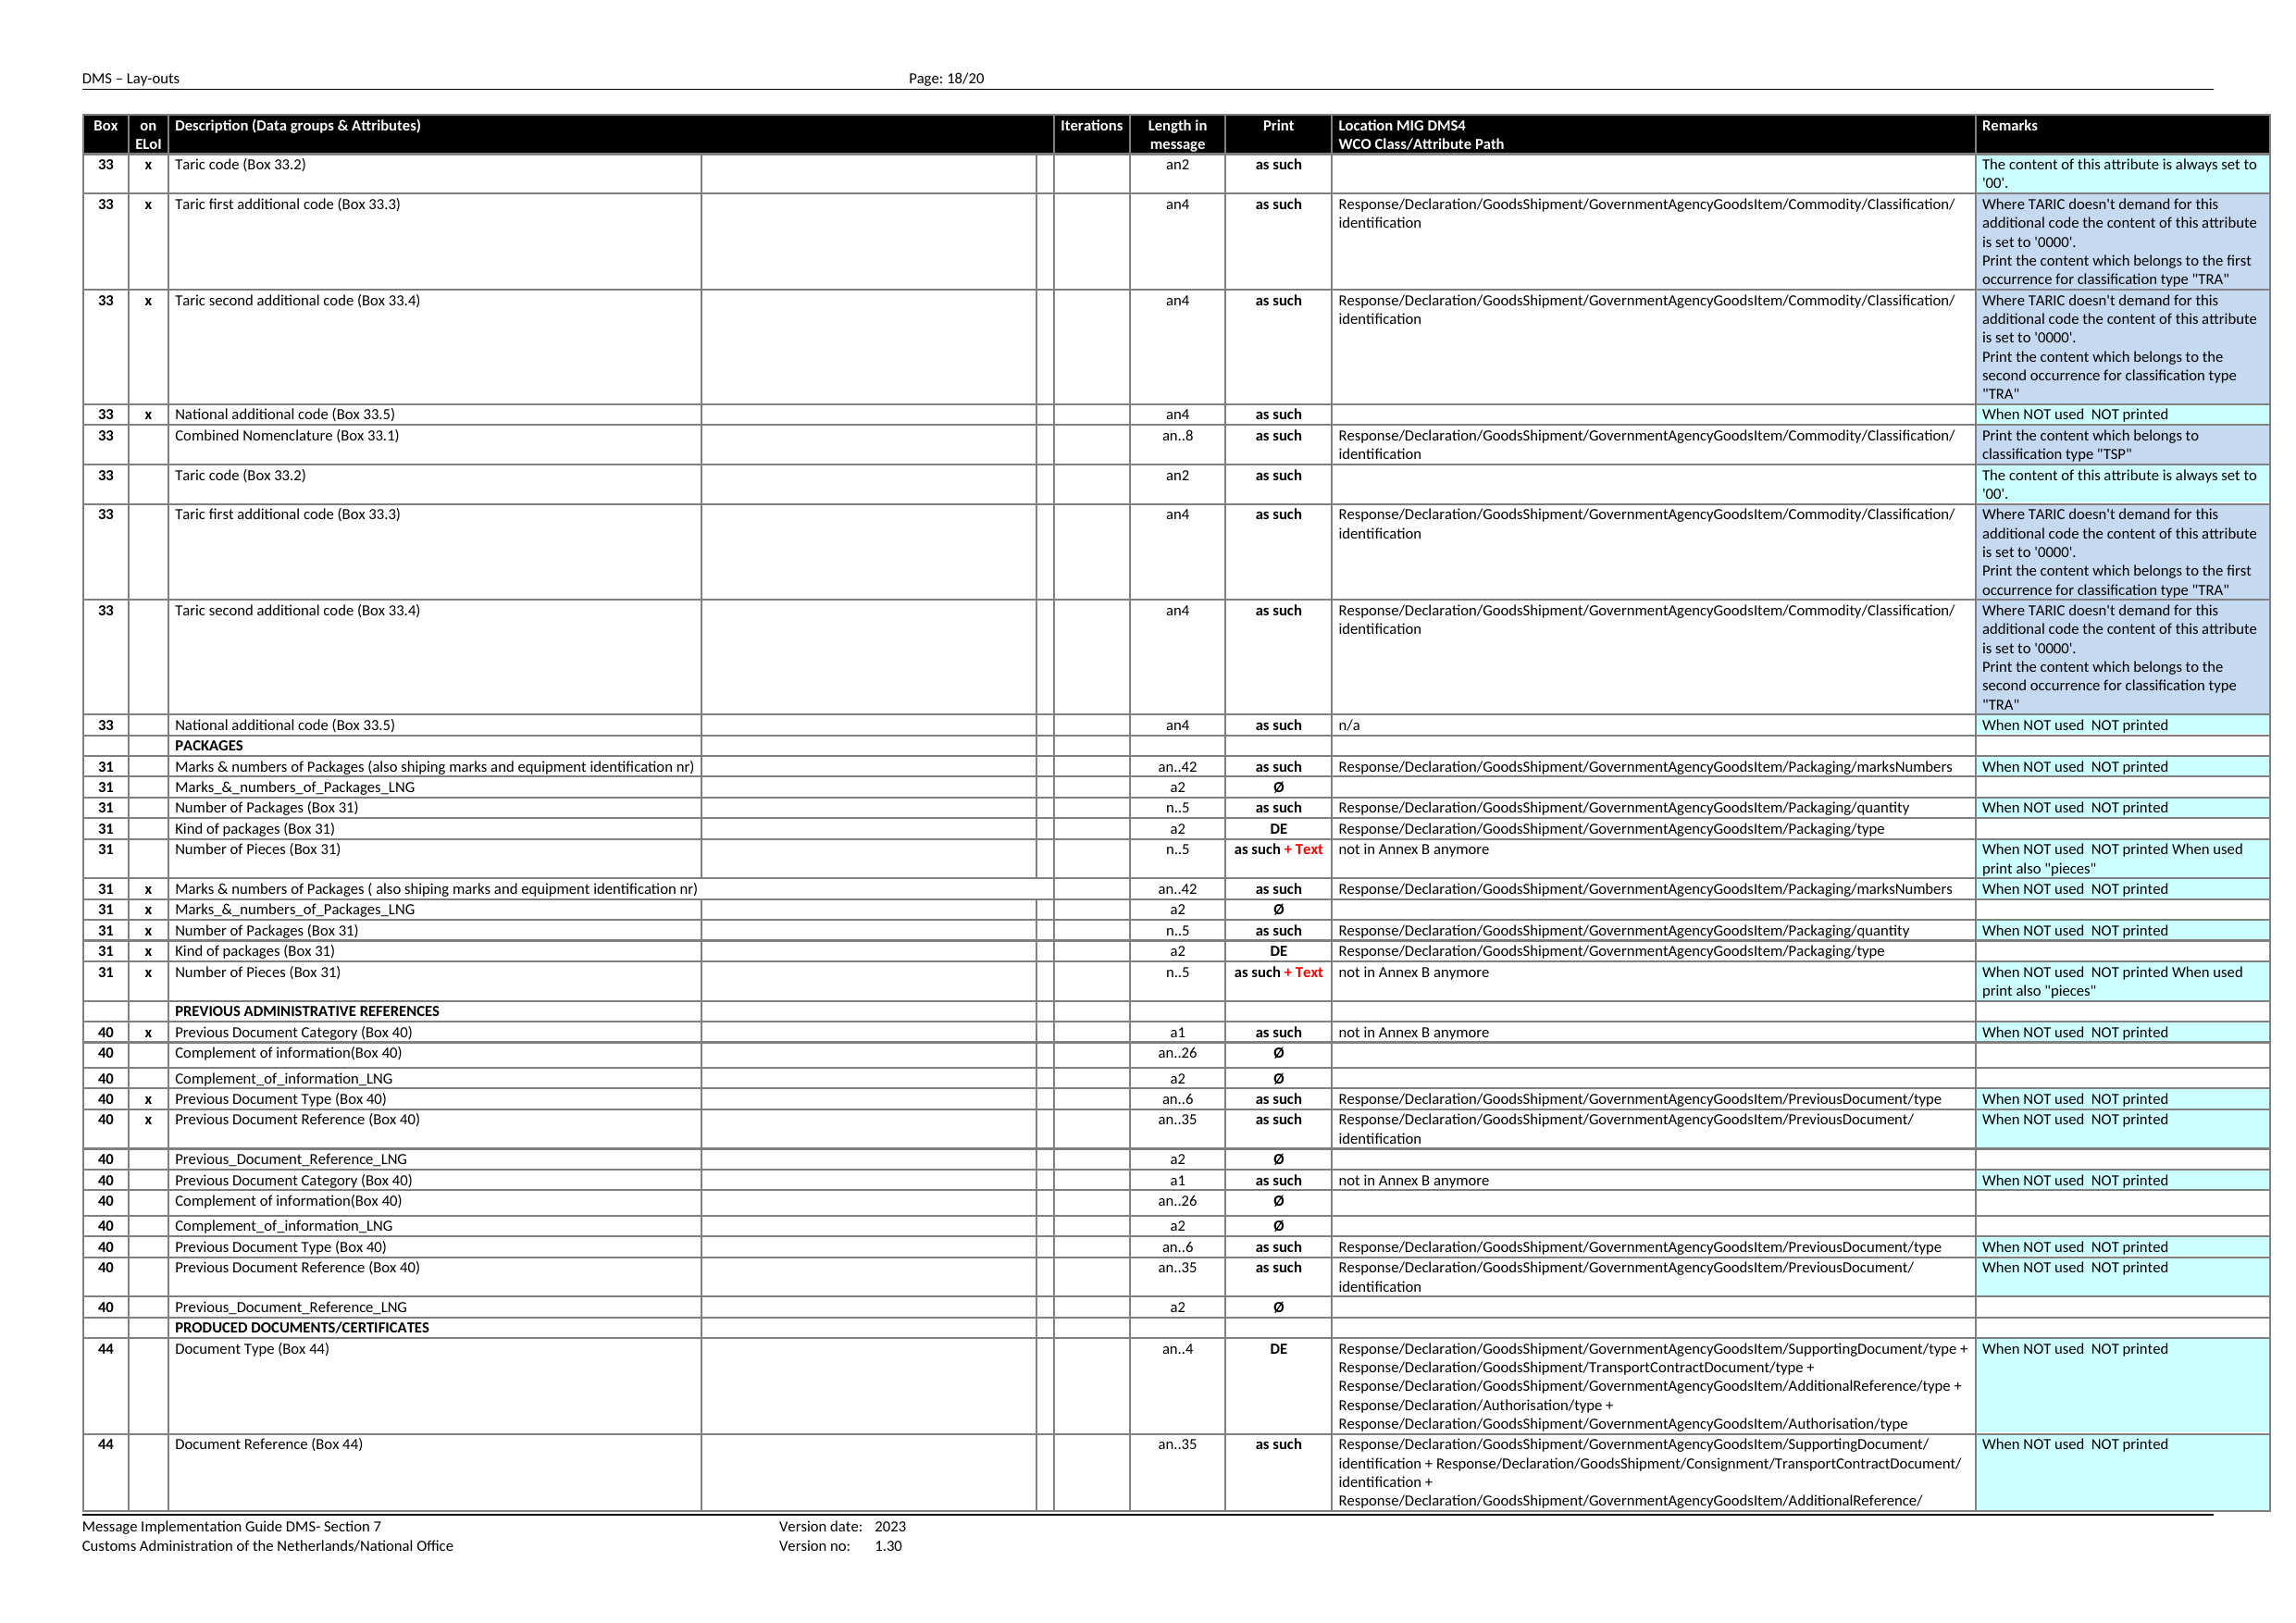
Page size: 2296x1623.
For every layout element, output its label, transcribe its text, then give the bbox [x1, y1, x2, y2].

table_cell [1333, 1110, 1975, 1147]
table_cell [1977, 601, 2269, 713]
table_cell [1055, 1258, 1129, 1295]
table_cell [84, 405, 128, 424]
table_header Iterations [1055, 116, 1129, 153]
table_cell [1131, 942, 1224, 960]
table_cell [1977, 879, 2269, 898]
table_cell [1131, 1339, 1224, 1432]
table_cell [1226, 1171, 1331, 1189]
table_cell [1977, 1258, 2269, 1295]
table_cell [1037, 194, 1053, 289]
table_header Remarks [1977, 116, 2269, 153]
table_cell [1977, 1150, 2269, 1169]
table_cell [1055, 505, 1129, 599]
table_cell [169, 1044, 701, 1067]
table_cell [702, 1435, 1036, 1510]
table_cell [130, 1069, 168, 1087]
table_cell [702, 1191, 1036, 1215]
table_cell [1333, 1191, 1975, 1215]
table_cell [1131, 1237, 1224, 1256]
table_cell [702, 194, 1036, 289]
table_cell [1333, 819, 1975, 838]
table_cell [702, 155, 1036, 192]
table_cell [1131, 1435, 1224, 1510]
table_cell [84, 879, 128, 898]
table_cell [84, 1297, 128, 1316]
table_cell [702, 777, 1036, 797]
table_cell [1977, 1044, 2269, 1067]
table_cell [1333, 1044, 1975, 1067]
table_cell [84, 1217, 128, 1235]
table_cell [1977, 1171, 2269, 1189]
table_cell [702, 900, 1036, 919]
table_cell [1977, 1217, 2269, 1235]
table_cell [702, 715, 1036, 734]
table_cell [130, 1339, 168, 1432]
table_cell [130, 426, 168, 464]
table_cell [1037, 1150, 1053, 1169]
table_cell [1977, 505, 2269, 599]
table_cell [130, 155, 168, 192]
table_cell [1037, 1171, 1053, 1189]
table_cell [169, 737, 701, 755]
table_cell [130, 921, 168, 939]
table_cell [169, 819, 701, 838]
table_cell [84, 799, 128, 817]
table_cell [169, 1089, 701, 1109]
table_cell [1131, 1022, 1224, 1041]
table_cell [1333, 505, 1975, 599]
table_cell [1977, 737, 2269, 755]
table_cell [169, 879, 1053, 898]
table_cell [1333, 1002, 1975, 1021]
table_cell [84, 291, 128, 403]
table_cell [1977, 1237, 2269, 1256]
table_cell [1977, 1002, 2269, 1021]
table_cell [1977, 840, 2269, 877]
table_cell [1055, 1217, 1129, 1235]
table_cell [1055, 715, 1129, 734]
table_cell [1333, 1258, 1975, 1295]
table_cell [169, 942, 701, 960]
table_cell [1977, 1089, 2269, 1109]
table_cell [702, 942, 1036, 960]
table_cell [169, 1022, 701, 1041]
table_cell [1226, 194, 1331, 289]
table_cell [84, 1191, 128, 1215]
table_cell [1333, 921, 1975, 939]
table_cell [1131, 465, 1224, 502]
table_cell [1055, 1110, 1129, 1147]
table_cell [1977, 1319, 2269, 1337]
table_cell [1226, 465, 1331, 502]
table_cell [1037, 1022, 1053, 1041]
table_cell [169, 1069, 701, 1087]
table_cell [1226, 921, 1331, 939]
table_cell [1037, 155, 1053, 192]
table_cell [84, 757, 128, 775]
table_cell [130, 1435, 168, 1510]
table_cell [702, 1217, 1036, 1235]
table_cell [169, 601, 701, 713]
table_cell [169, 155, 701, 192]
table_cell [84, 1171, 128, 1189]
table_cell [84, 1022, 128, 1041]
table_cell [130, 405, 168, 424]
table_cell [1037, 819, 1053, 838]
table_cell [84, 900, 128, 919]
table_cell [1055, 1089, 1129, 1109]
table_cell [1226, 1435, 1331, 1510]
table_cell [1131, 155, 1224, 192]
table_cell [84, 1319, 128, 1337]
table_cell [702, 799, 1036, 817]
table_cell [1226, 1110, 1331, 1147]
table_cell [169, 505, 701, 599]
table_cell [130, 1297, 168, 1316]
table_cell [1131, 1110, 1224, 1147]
table_header Description (Data groups & Attributes) [169, 116, 1053, 153]
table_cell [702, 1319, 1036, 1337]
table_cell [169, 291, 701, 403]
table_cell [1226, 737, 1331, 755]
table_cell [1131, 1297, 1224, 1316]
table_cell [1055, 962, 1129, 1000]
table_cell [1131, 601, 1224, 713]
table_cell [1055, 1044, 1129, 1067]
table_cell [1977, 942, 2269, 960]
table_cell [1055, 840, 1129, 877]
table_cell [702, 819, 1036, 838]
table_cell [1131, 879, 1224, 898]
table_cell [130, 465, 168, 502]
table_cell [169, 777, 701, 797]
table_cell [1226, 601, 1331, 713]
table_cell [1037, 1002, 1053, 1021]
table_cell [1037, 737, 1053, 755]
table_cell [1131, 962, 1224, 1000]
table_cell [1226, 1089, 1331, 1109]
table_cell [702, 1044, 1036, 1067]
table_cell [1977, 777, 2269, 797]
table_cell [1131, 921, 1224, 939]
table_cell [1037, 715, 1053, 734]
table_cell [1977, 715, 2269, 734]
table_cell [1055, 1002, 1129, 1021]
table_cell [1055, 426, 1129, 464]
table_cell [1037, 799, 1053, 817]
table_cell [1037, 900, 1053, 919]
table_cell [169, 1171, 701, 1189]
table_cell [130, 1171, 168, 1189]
table_header Box [84, 116, 128, 153]
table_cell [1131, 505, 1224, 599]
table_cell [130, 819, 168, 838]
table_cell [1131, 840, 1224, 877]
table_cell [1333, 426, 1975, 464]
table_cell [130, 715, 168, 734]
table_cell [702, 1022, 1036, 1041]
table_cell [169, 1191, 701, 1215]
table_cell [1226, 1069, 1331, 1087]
table_header on ELoI [130, 116, 168, 153]
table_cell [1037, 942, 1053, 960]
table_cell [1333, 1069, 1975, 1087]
table_header Location MIG DMS4 WCO Class/Attribute Path [1333, 116, 1975, 153]
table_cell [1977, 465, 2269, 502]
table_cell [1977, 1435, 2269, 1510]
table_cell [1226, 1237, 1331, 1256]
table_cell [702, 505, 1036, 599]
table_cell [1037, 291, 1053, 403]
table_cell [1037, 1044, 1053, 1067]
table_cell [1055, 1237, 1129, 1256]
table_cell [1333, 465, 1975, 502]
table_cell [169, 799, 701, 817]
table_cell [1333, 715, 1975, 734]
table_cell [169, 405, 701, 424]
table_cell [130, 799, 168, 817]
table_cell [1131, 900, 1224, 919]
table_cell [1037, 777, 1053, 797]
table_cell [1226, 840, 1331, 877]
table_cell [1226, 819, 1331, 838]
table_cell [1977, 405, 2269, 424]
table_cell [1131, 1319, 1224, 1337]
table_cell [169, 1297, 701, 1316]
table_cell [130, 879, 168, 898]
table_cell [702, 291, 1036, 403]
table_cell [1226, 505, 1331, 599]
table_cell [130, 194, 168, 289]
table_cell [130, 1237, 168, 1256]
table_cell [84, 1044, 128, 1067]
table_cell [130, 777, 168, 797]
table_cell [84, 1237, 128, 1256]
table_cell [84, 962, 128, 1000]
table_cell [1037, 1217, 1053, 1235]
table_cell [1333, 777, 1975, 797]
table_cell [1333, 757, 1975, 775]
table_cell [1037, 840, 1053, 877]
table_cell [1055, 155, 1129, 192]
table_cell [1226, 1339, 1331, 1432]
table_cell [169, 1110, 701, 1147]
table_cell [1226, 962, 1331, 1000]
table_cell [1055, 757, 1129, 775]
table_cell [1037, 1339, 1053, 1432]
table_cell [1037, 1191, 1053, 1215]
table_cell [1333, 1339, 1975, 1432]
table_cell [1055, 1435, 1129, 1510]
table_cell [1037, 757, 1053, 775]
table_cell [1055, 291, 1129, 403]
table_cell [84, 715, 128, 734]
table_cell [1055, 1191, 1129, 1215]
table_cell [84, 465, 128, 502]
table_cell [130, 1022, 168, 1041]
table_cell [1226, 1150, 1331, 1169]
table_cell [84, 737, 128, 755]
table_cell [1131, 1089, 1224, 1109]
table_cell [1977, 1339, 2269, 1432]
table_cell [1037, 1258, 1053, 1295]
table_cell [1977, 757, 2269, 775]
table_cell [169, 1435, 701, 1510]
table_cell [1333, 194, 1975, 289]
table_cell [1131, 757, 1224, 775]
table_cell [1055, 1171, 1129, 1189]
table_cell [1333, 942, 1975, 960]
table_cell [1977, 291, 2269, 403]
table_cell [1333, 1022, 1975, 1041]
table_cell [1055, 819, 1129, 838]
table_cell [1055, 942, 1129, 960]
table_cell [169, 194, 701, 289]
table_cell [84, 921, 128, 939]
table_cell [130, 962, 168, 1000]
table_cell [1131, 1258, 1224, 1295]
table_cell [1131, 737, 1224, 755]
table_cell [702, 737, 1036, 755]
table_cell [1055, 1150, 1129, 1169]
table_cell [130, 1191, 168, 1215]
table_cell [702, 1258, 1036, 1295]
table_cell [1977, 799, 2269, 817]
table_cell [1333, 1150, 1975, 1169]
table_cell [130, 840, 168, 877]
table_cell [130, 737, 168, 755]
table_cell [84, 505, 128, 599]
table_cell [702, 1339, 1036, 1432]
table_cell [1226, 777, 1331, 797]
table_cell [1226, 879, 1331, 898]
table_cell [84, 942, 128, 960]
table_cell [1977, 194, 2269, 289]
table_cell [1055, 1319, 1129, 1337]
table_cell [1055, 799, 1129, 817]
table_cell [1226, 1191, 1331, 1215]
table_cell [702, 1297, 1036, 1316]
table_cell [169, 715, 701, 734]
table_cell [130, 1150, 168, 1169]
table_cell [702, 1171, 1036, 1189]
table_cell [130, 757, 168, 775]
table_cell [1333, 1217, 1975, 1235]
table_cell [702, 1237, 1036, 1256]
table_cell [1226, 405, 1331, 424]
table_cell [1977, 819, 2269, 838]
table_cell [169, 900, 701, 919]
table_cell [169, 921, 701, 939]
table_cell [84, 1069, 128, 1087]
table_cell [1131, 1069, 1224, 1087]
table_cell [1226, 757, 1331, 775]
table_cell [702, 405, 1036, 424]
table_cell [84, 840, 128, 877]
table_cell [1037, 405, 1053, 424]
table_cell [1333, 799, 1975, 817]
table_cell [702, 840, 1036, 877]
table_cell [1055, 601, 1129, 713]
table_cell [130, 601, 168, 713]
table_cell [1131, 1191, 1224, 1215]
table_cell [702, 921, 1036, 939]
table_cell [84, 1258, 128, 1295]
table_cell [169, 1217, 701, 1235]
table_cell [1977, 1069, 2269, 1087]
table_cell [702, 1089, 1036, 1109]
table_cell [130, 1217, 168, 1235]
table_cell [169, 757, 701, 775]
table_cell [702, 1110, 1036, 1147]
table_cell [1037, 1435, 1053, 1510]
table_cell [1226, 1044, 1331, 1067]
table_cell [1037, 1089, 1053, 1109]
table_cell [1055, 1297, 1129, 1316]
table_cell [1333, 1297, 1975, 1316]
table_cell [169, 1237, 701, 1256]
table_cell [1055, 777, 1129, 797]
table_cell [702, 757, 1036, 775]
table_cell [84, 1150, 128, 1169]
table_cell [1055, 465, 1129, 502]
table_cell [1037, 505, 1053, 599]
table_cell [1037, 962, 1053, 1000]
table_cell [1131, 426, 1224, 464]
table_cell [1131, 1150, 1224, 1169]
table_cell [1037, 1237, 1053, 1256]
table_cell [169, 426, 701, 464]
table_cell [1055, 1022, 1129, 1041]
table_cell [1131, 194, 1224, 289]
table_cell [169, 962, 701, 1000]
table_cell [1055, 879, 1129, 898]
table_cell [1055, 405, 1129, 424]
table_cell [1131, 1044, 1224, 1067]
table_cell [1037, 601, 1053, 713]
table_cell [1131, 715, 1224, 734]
table_header Print [1226, 116, 1331, 153]
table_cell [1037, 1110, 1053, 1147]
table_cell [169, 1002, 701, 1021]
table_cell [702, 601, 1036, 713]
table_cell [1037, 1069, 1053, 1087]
table_header Length in message [1131, 116, 1224, 153]
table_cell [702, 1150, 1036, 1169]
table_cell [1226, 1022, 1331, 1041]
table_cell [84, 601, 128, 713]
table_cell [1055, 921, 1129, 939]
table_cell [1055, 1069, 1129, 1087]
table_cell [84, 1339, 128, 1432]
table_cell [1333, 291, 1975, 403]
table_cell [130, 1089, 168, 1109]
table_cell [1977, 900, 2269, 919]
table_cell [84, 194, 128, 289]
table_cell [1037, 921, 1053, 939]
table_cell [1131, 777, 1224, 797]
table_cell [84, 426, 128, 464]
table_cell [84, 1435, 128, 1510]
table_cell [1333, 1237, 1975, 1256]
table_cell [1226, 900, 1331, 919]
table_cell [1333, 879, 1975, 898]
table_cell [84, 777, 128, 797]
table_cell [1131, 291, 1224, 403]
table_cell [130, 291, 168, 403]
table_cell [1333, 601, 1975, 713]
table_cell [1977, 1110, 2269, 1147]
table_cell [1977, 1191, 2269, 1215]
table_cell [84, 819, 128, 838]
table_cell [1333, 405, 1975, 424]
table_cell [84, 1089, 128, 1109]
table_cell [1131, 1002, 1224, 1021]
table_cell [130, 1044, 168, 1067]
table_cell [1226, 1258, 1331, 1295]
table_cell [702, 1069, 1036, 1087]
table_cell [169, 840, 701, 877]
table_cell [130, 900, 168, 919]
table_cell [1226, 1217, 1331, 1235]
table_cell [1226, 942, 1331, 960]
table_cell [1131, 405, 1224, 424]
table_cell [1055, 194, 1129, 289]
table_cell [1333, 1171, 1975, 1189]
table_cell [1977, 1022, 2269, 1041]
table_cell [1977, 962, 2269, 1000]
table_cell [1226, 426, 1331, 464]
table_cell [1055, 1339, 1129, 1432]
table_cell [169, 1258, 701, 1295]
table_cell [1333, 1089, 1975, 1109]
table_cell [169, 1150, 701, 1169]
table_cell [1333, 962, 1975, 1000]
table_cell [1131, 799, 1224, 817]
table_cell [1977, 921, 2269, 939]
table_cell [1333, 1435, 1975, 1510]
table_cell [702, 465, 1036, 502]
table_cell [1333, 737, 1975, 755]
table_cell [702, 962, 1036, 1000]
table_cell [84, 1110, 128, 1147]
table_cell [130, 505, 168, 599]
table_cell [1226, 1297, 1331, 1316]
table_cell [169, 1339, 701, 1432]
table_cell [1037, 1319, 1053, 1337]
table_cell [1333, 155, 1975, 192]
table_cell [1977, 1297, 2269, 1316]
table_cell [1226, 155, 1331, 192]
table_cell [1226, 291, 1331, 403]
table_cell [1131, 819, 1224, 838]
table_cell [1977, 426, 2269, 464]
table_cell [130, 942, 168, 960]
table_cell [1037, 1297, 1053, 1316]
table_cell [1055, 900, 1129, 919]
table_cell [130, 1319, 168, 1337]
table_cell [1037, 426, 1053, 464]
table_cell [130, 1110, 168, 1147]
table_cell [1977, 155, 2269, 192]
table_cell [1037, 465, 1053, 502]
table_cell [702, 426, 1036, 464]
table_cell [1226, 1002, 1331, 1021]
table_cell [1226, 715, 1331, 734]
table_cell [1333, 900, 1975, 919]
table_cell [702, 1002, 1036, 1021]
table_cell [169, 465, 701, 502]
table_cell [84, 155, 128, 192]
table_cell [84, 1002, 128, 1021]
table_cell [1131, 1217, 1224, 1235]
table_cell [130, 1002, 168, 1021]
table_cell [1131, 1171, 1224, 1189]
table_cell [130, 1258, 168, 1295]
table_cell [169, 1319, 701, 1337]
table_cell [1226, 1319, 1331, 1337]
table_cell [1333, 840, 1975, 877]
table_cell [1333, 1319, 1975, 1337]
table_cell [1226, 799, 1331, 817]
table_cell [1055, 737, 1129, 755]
